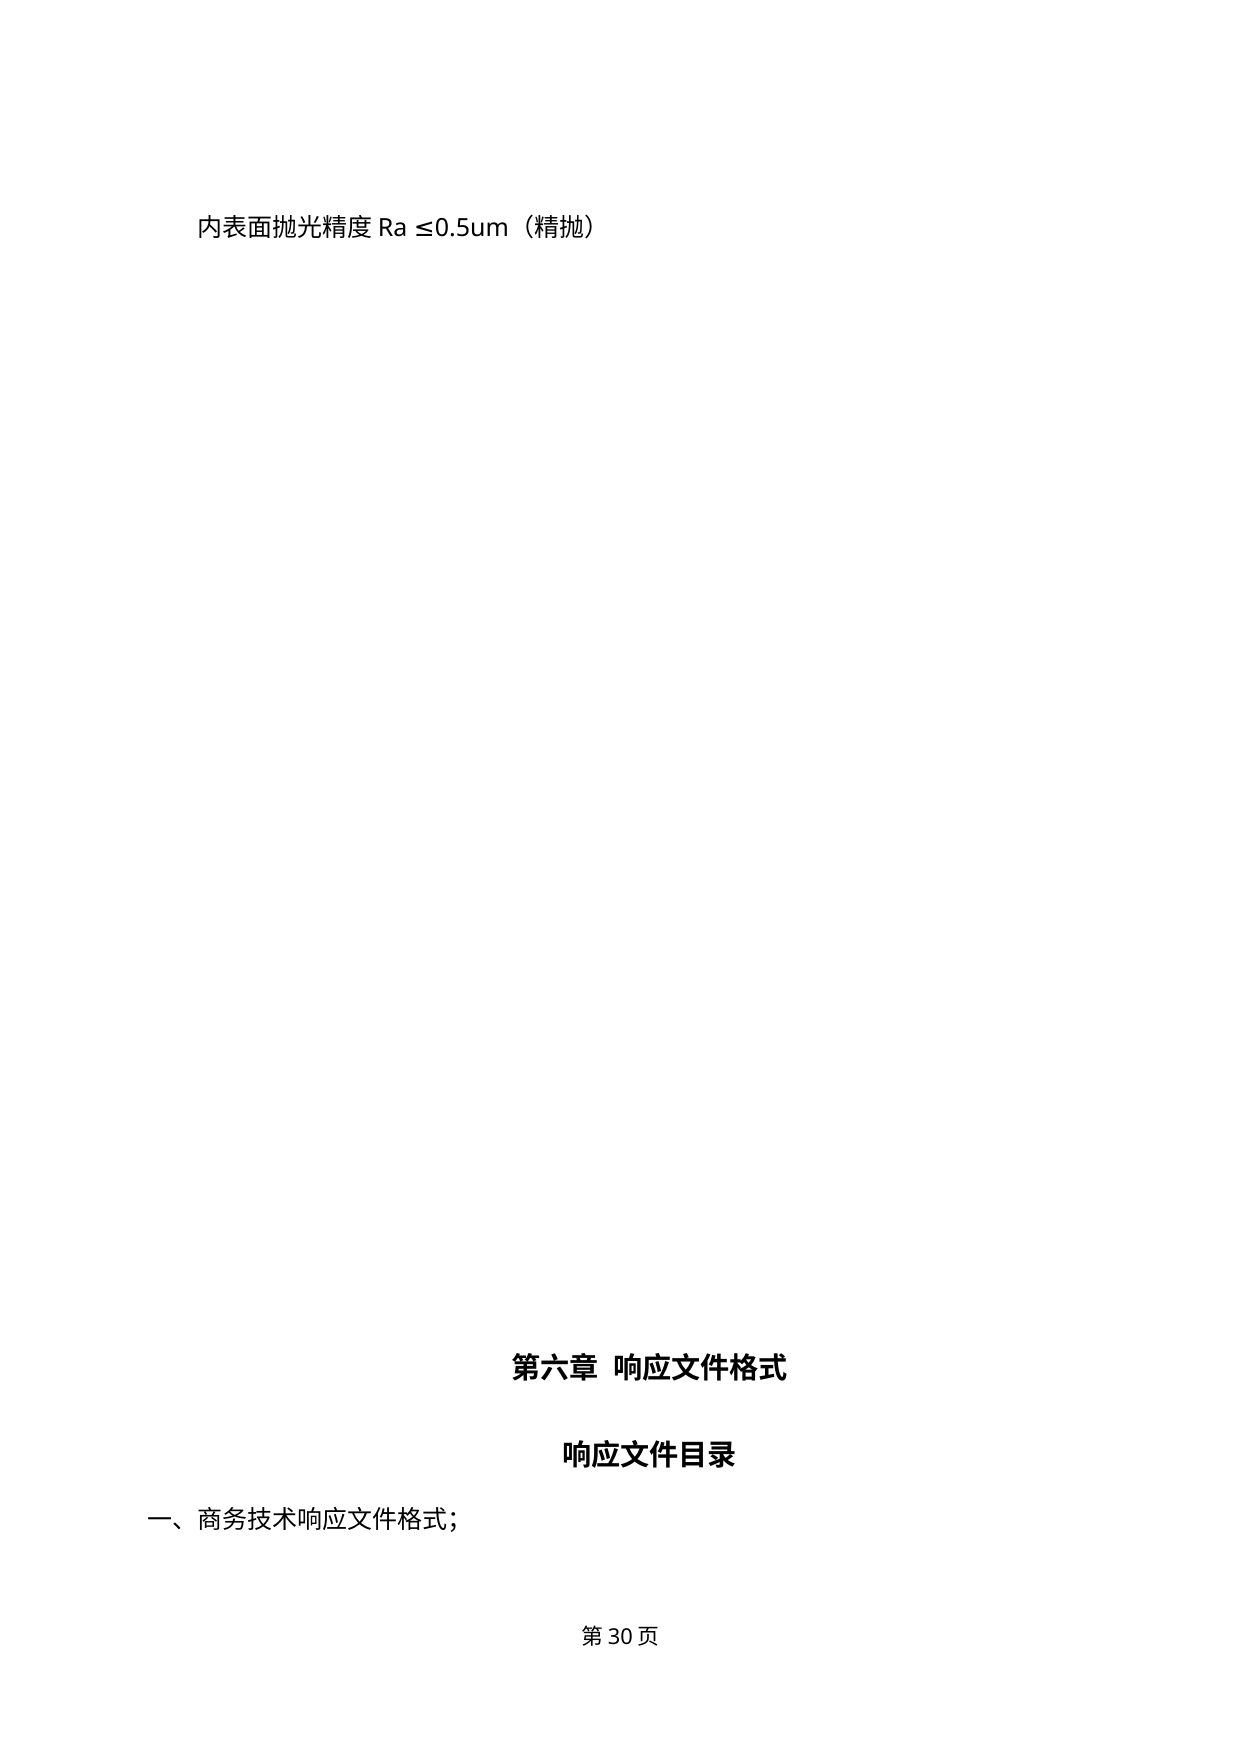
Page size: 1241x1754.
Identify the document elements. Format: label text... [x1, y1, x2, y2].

list 内表面抛光精度Ra ≤0.5um（精抛） [148, 193, 1093, 258]
list 响应文件格式 [148, 1333, 1093, 1398]
text 响应文件目录 [148, 1420, 1093, 1485]
list 商务技术响应文件格式； [148, 1485, 1093, 1550]
